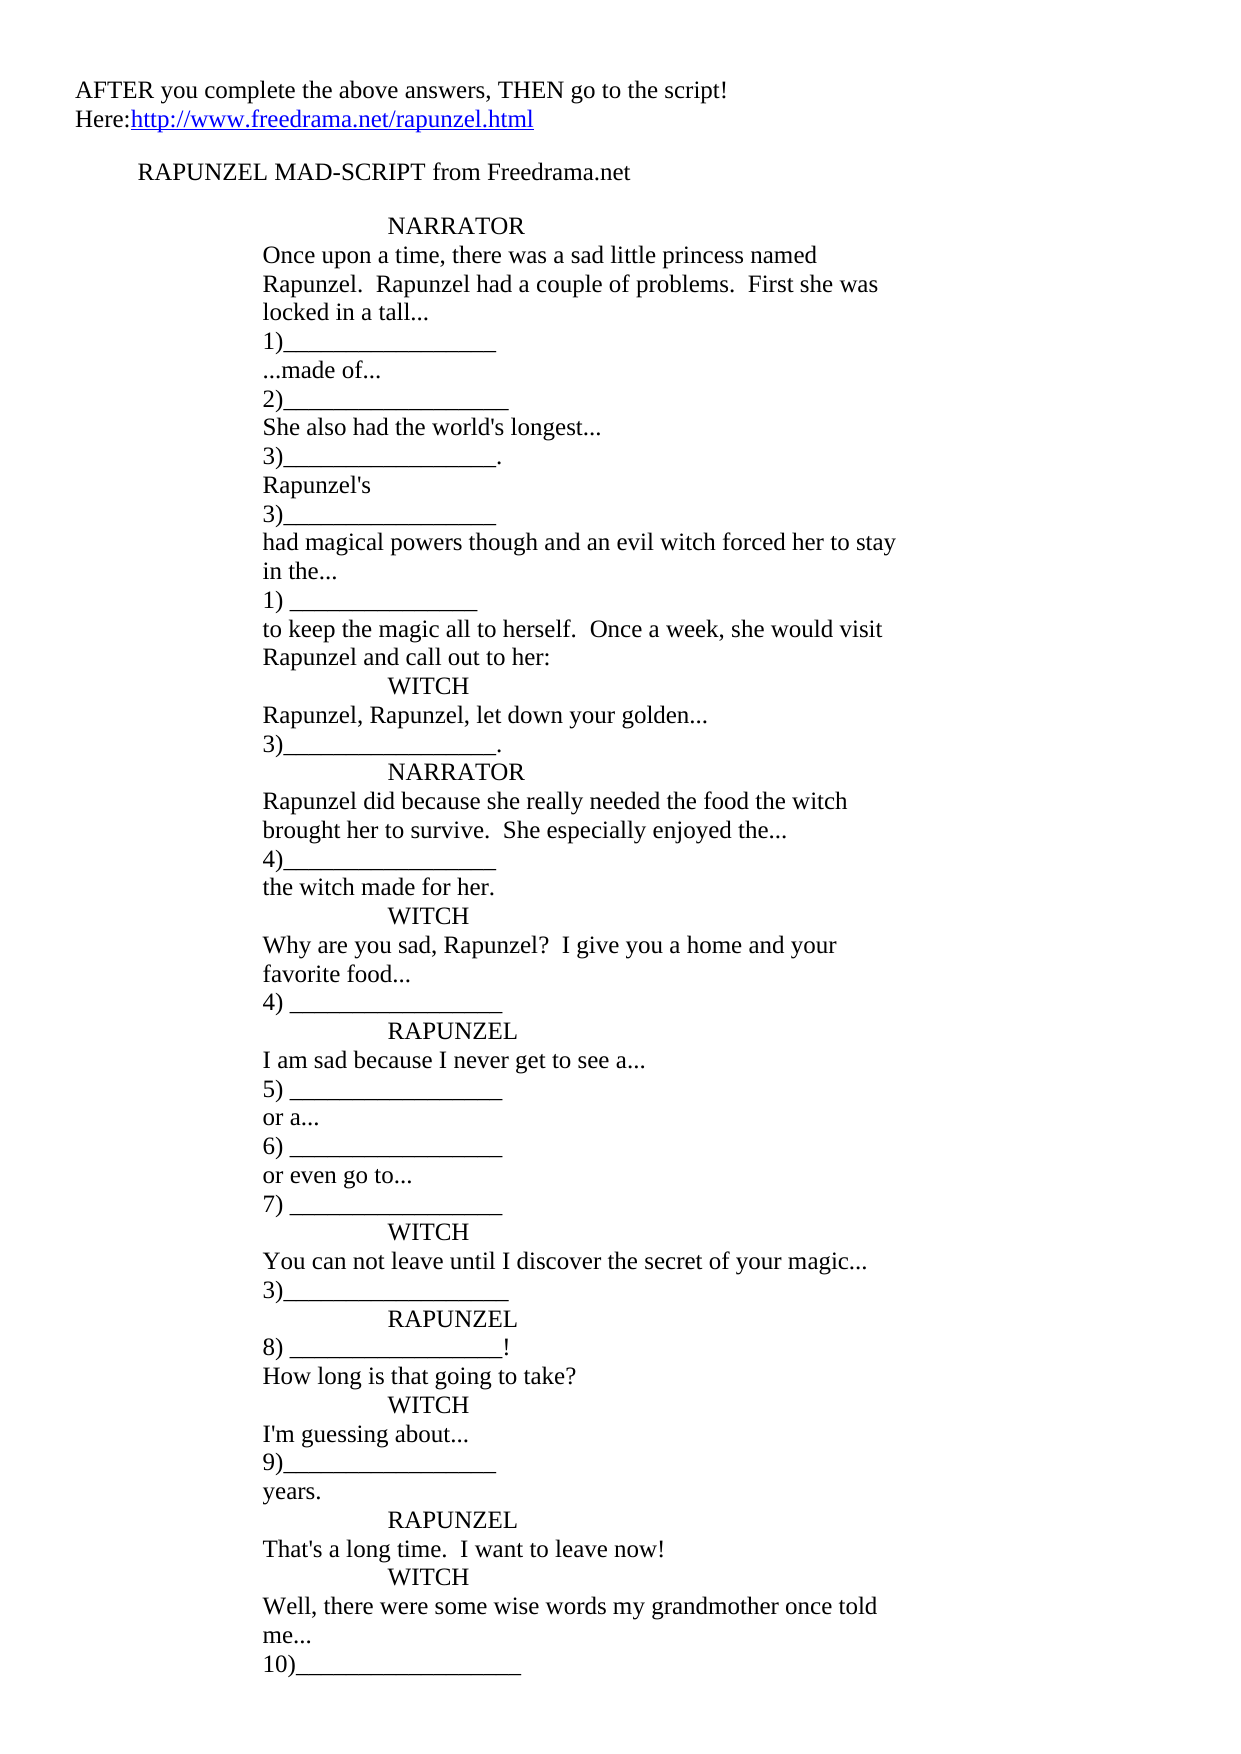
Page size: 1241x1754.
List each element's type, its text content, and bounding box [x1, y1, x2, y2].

text Well, there were some wise words my grandmother once told me... [262, 1591, 915, 1649]
text That's a long time. I want to leave now! [262, 1534, 915, 1562]
text You can not leave until I discover the secret of your magic... [262, 1246, 915, 1275]
text RAPUNZEL [387, 1016, 1103, 1045]
text the witch made for her. [262, 872, 915, 901]
text to keep the magic all to herself. Once a week, she would visit Rapunzel and call out to her: [262, 614, 915, 671]
text 4)_________________ [262, 844, 915, 872]
text 7) _________________ [262, 1189, 915, 1217]
text Rapunzel's [262, 470, 915, 499]
text WITCH [387, 1390, 1103, 1419]
text 10)__________________ [262, 1649, 915, 1677]
text She also had the world's longest... [262, 412, 915, 441]
text How long is that going to take? [262, 1361, 915, 1390]
text 4) _________________ [262, 987, 915, 1016]
text I'm guessing about... [262, 1419, 915, 1447]
text NARRATOR [387, 211, 1103, 240]
text Why are you sad, Rapunzel? I give you a home and your favorite food... [262, 930, 915, 987]
text 1)_________________ [262, 326, 915, 355]
text I am sad because I never get to see a... [262, 1045, 915, 1074]
text RAPUNZEL [387, 1304, 1103, 1332]
text 8) _________________! [262, 1332, 915, 1361]
text or even go to... [262, 1160, 915, 1189]
text 3)_________________. [262, 441, 915, 470]
text 6) _________________ [262, 1131, 915, 1160]
text 9)_________________ [262, 1447, 915, 1476]
text years. [262, 1476, 915, 1505]
text ...made of... [262, 355, 915, 384]
text RAPUNZEL MAD-SCRIPT from Freedrama.net [137, 157, 1103, 186]
text WITCH [387, 671, 1103, 700]
text RAPUNZEL [387, 1505, 1103, 1534]
text 3)_________________. [262, 729, 915, 757]
text AFTER you complete the above answers, THEN go to the script! Here:http://www.freedrama.net/rapunzel.html [75, 75, 1103, 132]
text WITCH [387, 1562, 1103, 1591]
text WITCH [387, 901, 1103, 930]
text Rapunzel did because she really needed the food the witch brought her to survive. She especially enjoyed the... [262, 786, 915, 844]
text 1) _______________ [262, 585, 915, 614]
text NARRATOR [387, 757, 1103, 786]
text or a... [262, 1102, 915, 1131]
text Once upon a time, there was a sad little princess named Rapunzel. Rapunzel had a couple of problems. First she was locked in a tall... [262, 240, 915, 326]
text WITCH [387, 1217, 1103, 1246]
text 3)__________________ [262, 1275, 915, 1304]
text had magical powers though and an evil witch forced her to stay in the... [262, 527, 915, 585]
text 3)_________________ [262, 499, 915, 527]
text Rapunzel, Rapunzel, let down your golden... [262, 700, 915, 729]
text 5) _________________ [262, 1074, 915, 1102]
text 2)__________________ [262, 384, 915, 412]
